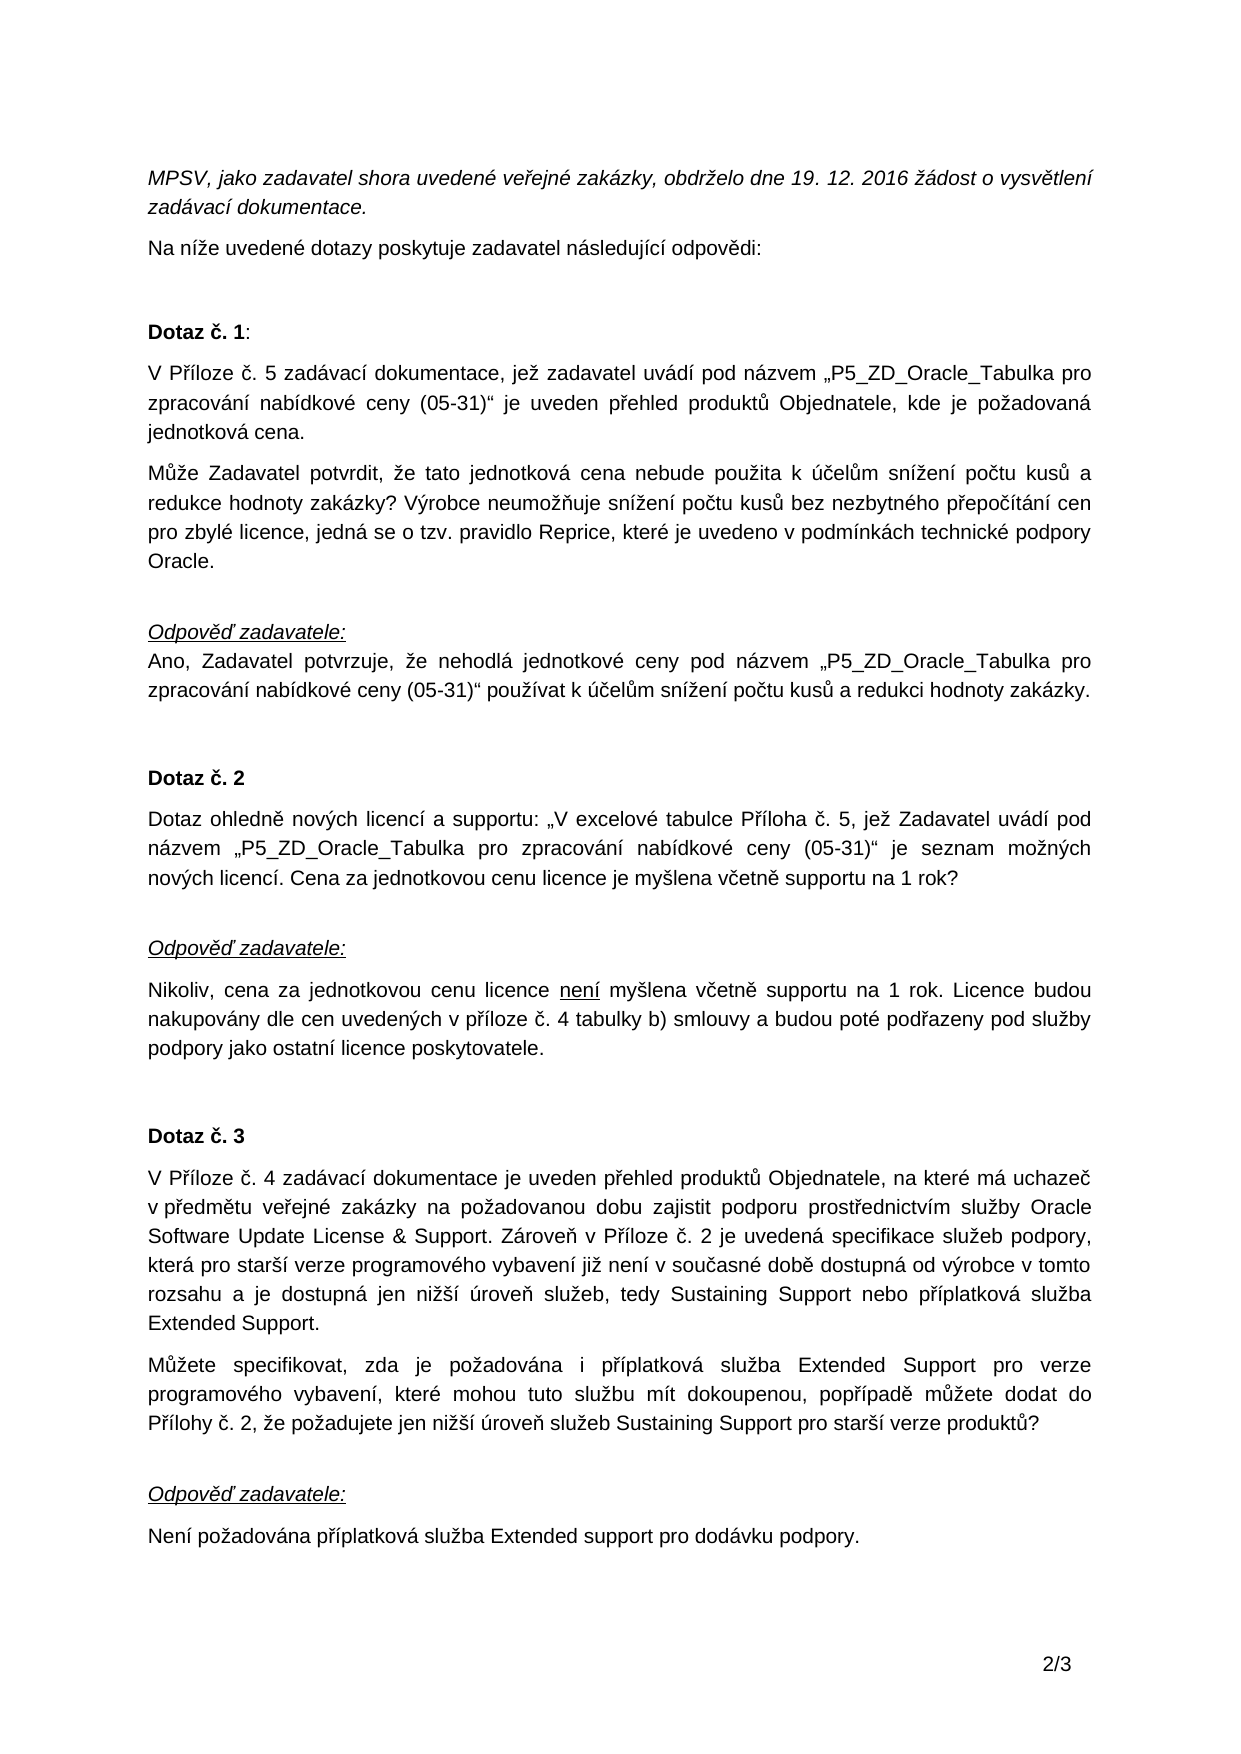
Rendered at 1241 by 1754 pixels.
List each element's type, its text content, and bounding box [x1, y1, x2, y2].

text Není požadována příplatková služba Extended support pro dodávku podpory. [148, 1518, 1093, 1548]
text Ano, Zadavatel potvrzuje, že nehodlá jednotkové ceny pod názvem „P5_ZD_Oracle_Tabulka pro zpracování nabídkové ceny (05-31)“ používat k účelům snížení počtu kusů a redukci hodnoty zakázky. [148, 643, 1093, 702]
text MPSV, jako zadavatel shora uvedené veřejné zakázky, obdrželo dne 19. 12. 2016 žádost o vysvětlení zadávací dokumentace. [148, 160, 1093, 218]
text Odpověď zadavatele: [148, 1477, 1093, 1506]
text Může Zadavatel potvrdit, že tato jednotková cena nebude použita k účelům snížení počtu kusů a redukce hodnoty zakázky? Výrobce neumožňuje snížení počtu kusů bez nezbytného přepočítání cen pro zbylé licence, jedná se o tzv. pravidlo Reprice, které je uvedeno v podmínkách technické podpory Oracle. [148, 456, 1093, 573]
text V Příloze č. 5 zadávací dokumentace, jež zadavatel uvádí pod názvem „P5_ZD_Oracle_Tabulka pro zpracování nabídkové ceny (05-31)“ je uveden přehled produktů Objednatele, kde je požadovaná jednotková cena. [148, 356, 1093, 443]
text Dotaz č. 2 [148, 760, 1093, 789]
text V Příloze č. 4 zadávací dokumentace je uveden přehled produktů Objednatele, na které má uchazeč v předmětu veřejné zakázky na požadovanou dobu zajistit podporu prostřednictvím služby Oracle Software Update License & Support. Zároveň v Příloze č. 2 je uvedená specifikace služeb podpory, která pro starší verze programového vybavení již není v současné době dostupná od výrobce v tomto rozsahu a je dostupná jen nižší úroveň služeb, tedy Sustaining Support nebo příplatková služba Extended Support. [148, 1160, 1093, 1335]
text Dotaz č. 3 [148, 1118, 1093, 1148]
text Odpověď zadavatele: [148, 614, 1093, 643]
text Dotaz č. 1: [148, 314, 1093, 343]
text Můžete specifikovat, zda je požadována i příplatková služba Extended Support pro verze programového vybavení, které mohou tuto službu mít dokoupenou, popřípadě můžete dodat do Přílohy č. 2, že požadujete jen nižší úroveň služeb Sustaining Support pro starší verze produktů? [148, 1348, 1093, 1435]
text Nikoliv, cena za jednotkovou cenu licence není myšlena včetně supportu na 1 rok. Licence budou nakupovány dle cen uvedených v příloze č. 4 tabulky b) smlouvy a budou poté podřazeny pod služby podpory jako ostatní licence poskytovatele. [148, 973, 1093, 1060]
text Dotaz ohledně nových licencí a supportu: „V excelové tabulce Příloha č. 5, jež Zadavatel uvádí pod názvem „P5_ZD_Oracle_Tabulka pro zpracování nabídkové ceny (05-31)“ je seznam možných nových licencí. Cena za jednotkovou cenu licence je myšlena včetně supportu na 1 rok? [148, 802, 1093, 889]
text Na níže uvedené dotazy poskytuje zadavatel následující odpovědi: [148, 231, 1093, 260]
text Odpověď zadavatele: [148, 931, 1093, 960]
